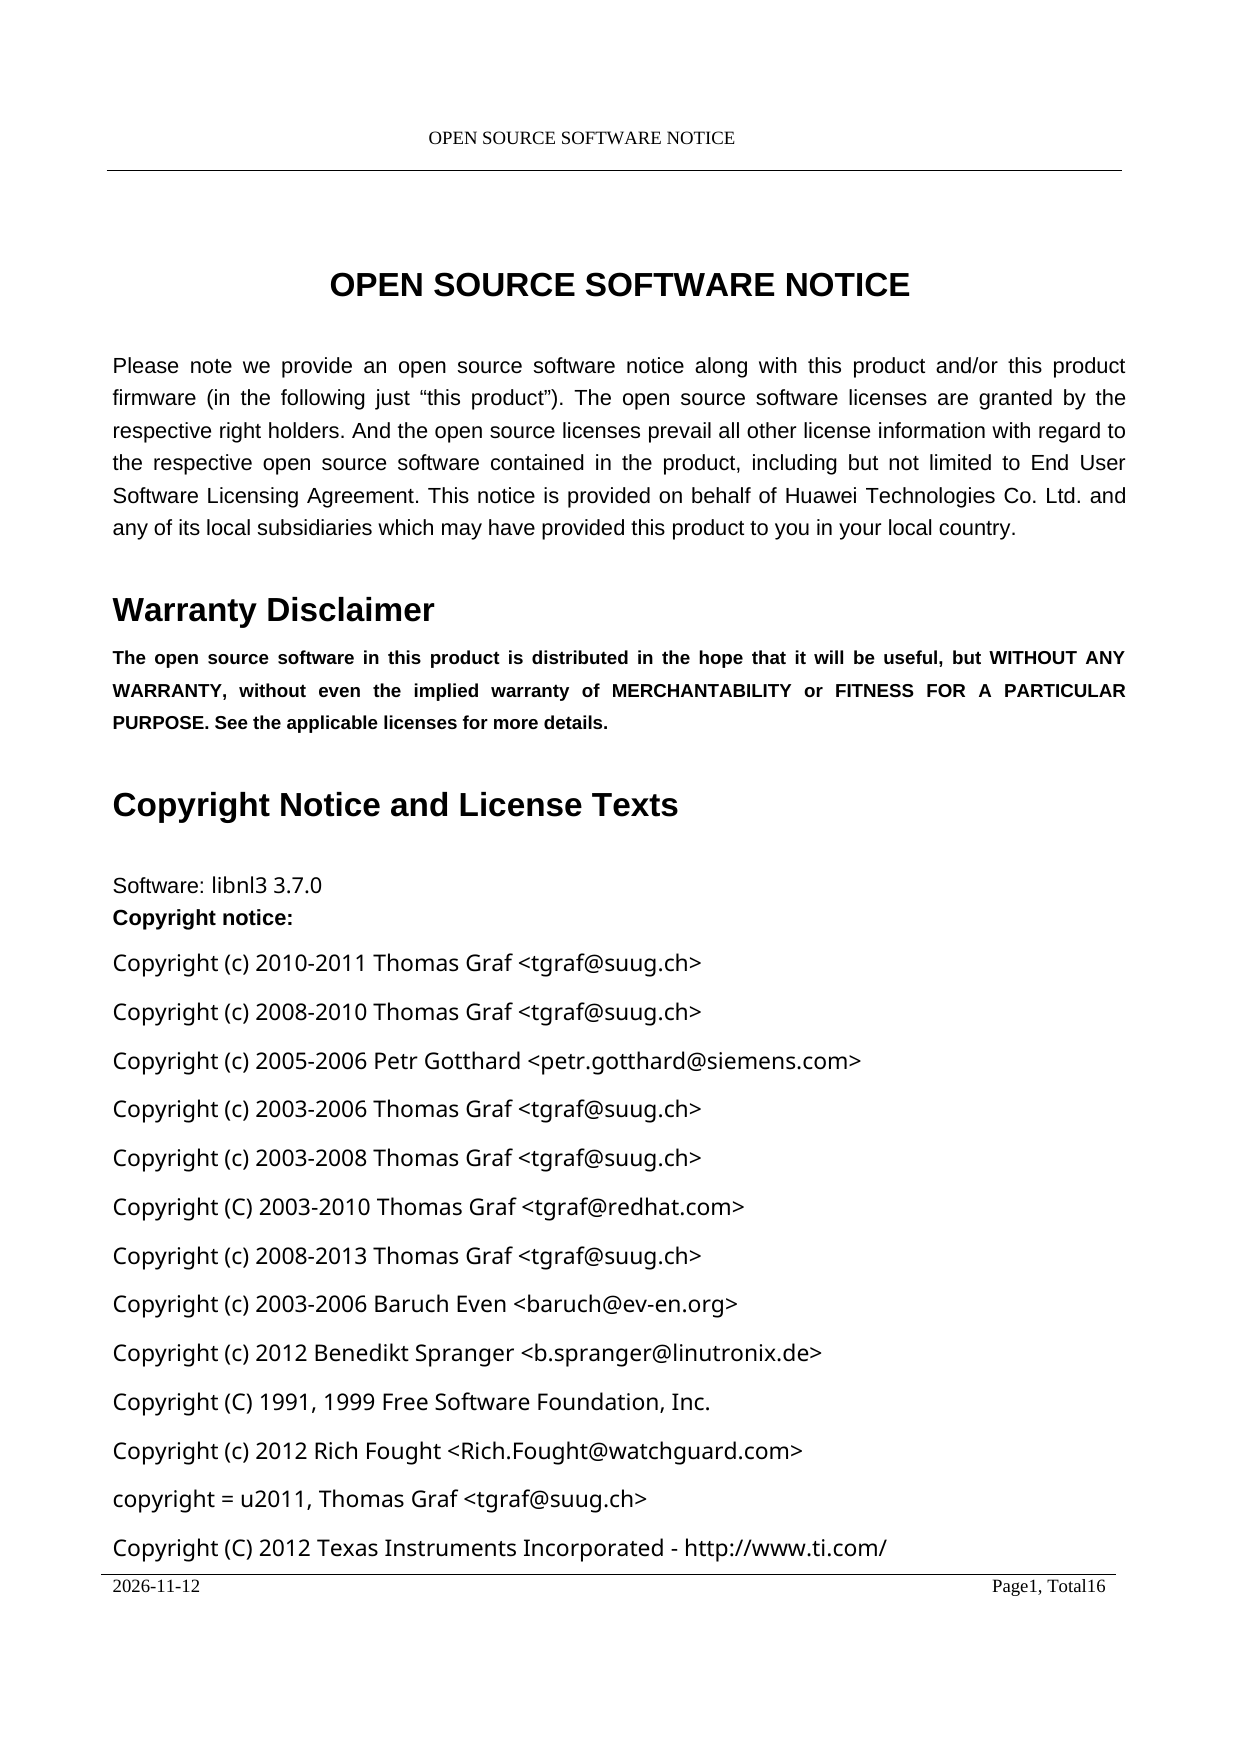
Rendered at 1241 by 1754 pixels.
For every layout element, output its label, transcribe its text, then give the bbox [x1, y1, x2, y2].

text The open source software in this product is distributed in the hope that it will be useful, but WITHOUT ANY WARRANTY, without even the implied warranty of MERCHANTABILITY or FITNESS FOR A PARTICULAR PURPOSE. See the applicable licenses for more details. [112, 641, 1128, 739]
text OPEN SOURCE SOFTWARE NOTICE [112, 251, 1128, 316]
text Copyright notice: [112, 901, 1128, 934]
text Software: libnl3 3.7.0 [112, 869, 1128, 901]
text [112, 947, 1128, 1564]
text Please note we provide an open source software notice along with this product and/or this product firmware (in the following just “this product”). The open source software licenses are granted by the respective right holders. And the open source licenses prevail all other license information with regard to the respective open source software contained in the product, including but not limited to End User Software Licensing Agreement. This notice is provided on behalf of Huawei Technologies Co. Ltd. and any of its local subsidiaries which may have provided this product to you in your local country. [112, 349, 1128, 544]
text Copyright Notice and License Texts [112, 771, 1128, 836]
text Warranty Disclaimer [112, 576, 1128, 641]
